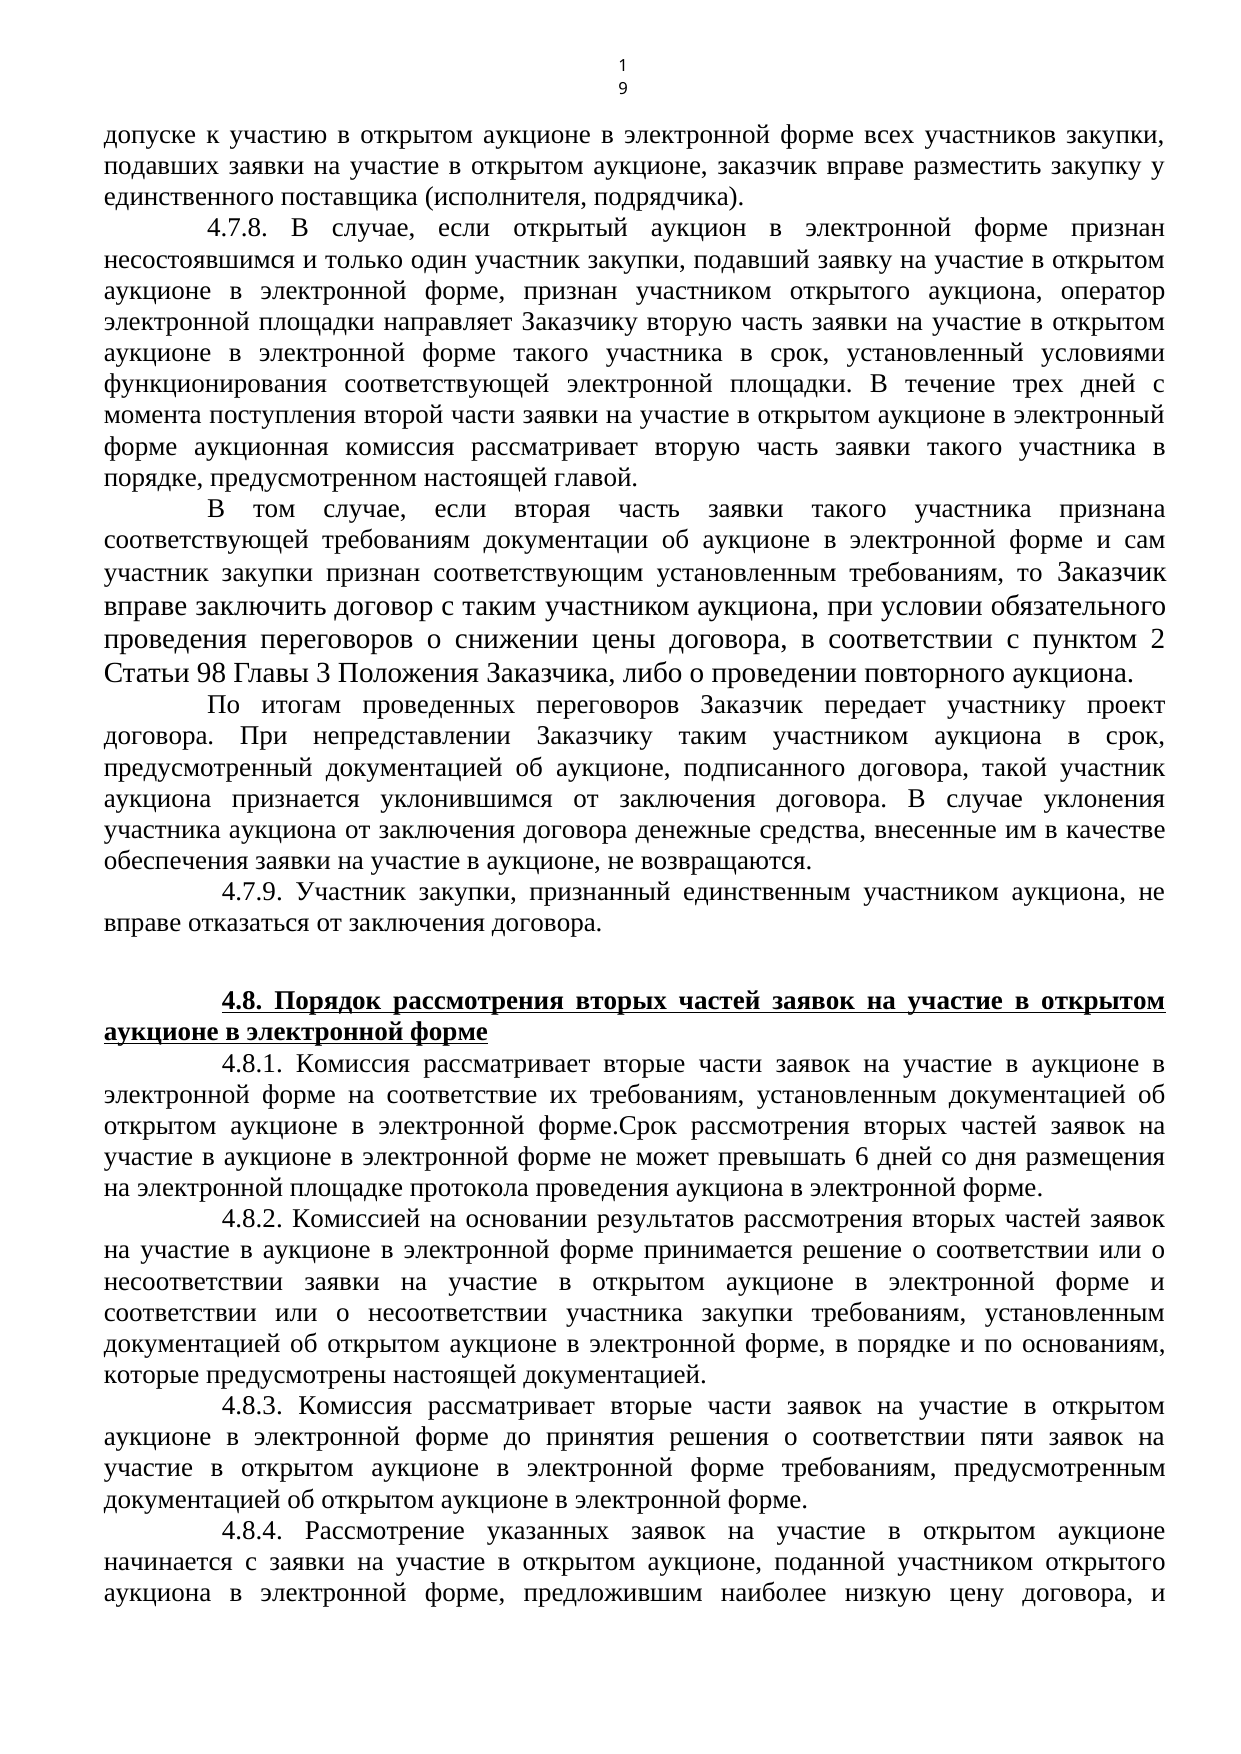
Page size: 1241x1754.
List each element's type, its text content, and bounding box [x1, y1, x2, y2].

text 4.8.2. Комиссией на основании результатов рассмотрения вторых частей заявок на участие в аукционе в электронной форме принимается решение о соответствии или о несоответствии заявки на участие в открытом аукционе в электронной форме и соответствии или о несоответствии участника закупки требованиям, установленным документацией об открытом аукционе в электронной форме, в порядке и по основаниям, которые предусмотрены настоящей документацией. [103, 1202, 1167, 1389]
text По итогам проведенных переговоров Заказчик передает участнику проект договора. При непредставлении Заказчику таким участником аукциона в срок, предусмотренный документацией об аукционе, подписанного договора, такой участник аукциона признается уклонившимся от заключения договора. В случае уклонения участника аукциона от заключения договора денежные средства, внесенные им в качестве обеспечения заявки на участие в аукционе, не возвращаются. [103, 688, 1167, 875]
text 4.7.9. Участник закупки, признанный единственным участником аукциона, не вправе отказаться от заключения договора. [103, 875, 1167, 937]
text 4.8. Порядок рассмотрения вторых частей заявок на участие в открытом аукционе в электронной форме [103, 984, 1167, 1047]
text 4.8.1. Комиссия рассматривает вторые части заявок на участие в аукционе в электронной форме на соответствие их требованиям, установленным документацией об открытом аукционе в электронной форме.Срок рассмотрения вторых частей заявок на участие в аукционе в электронной форме не может превышать 6 дней со дня размещения на электронной площадке протокола проведения аукциона в электронной форме. [103, 1047, 1167, 1202]
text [103, 1514, 1167, 1607]
text 4.8.3. Комиссия рассматривает вторые части заявок на участие в открытом аукционе в электронной форме до принятия решения о соответствии пяти заявок на участие в открытом аукционе в электронной форме требованиям, предусмотренным документацией об открытом аукционе в электронной форме. [103, 1389, 1167, 1514]
text В том случае, если вторая часть заявки такого участника признана соответствующей требованиям документации об аукционе в электронной форме и сам участник закупки признан соответствующим установленным требованиям, то Заказчик вправе заключить договор с таким участником аукциона, при условии обязательного проведения переговоров о снижении цены договора, в соответствии с пунктом 2 Статьи 98 Главы 3 Положения Заказчика, либо о проведении повторного аукциона. [103, 492, 1167, 688]
text 4.7.8. В случае, если открытый аукцион в электронной форме признан несостоявшимся и только один участник закупки, подавший заявку на участие в открытом аукционе в электронной форме, признан участником открытого аукциона, оператор электронной площадки направляет Заказчику вторую часть заявки на участие в открытом аукционе в электронной форме такого участника в срок, установленный условиями функционирования соответствующей электронной площадки. В течение трех дней с момента поступления второй части заявки на участие в открытом аукционе в электронный форме аукционная комиссия рассматривает вторую часть заявки такого участника в порядке, предусмотренном настоящей главой. [103, 212, 1167, 492]
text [103, 118, 1167, 212]
